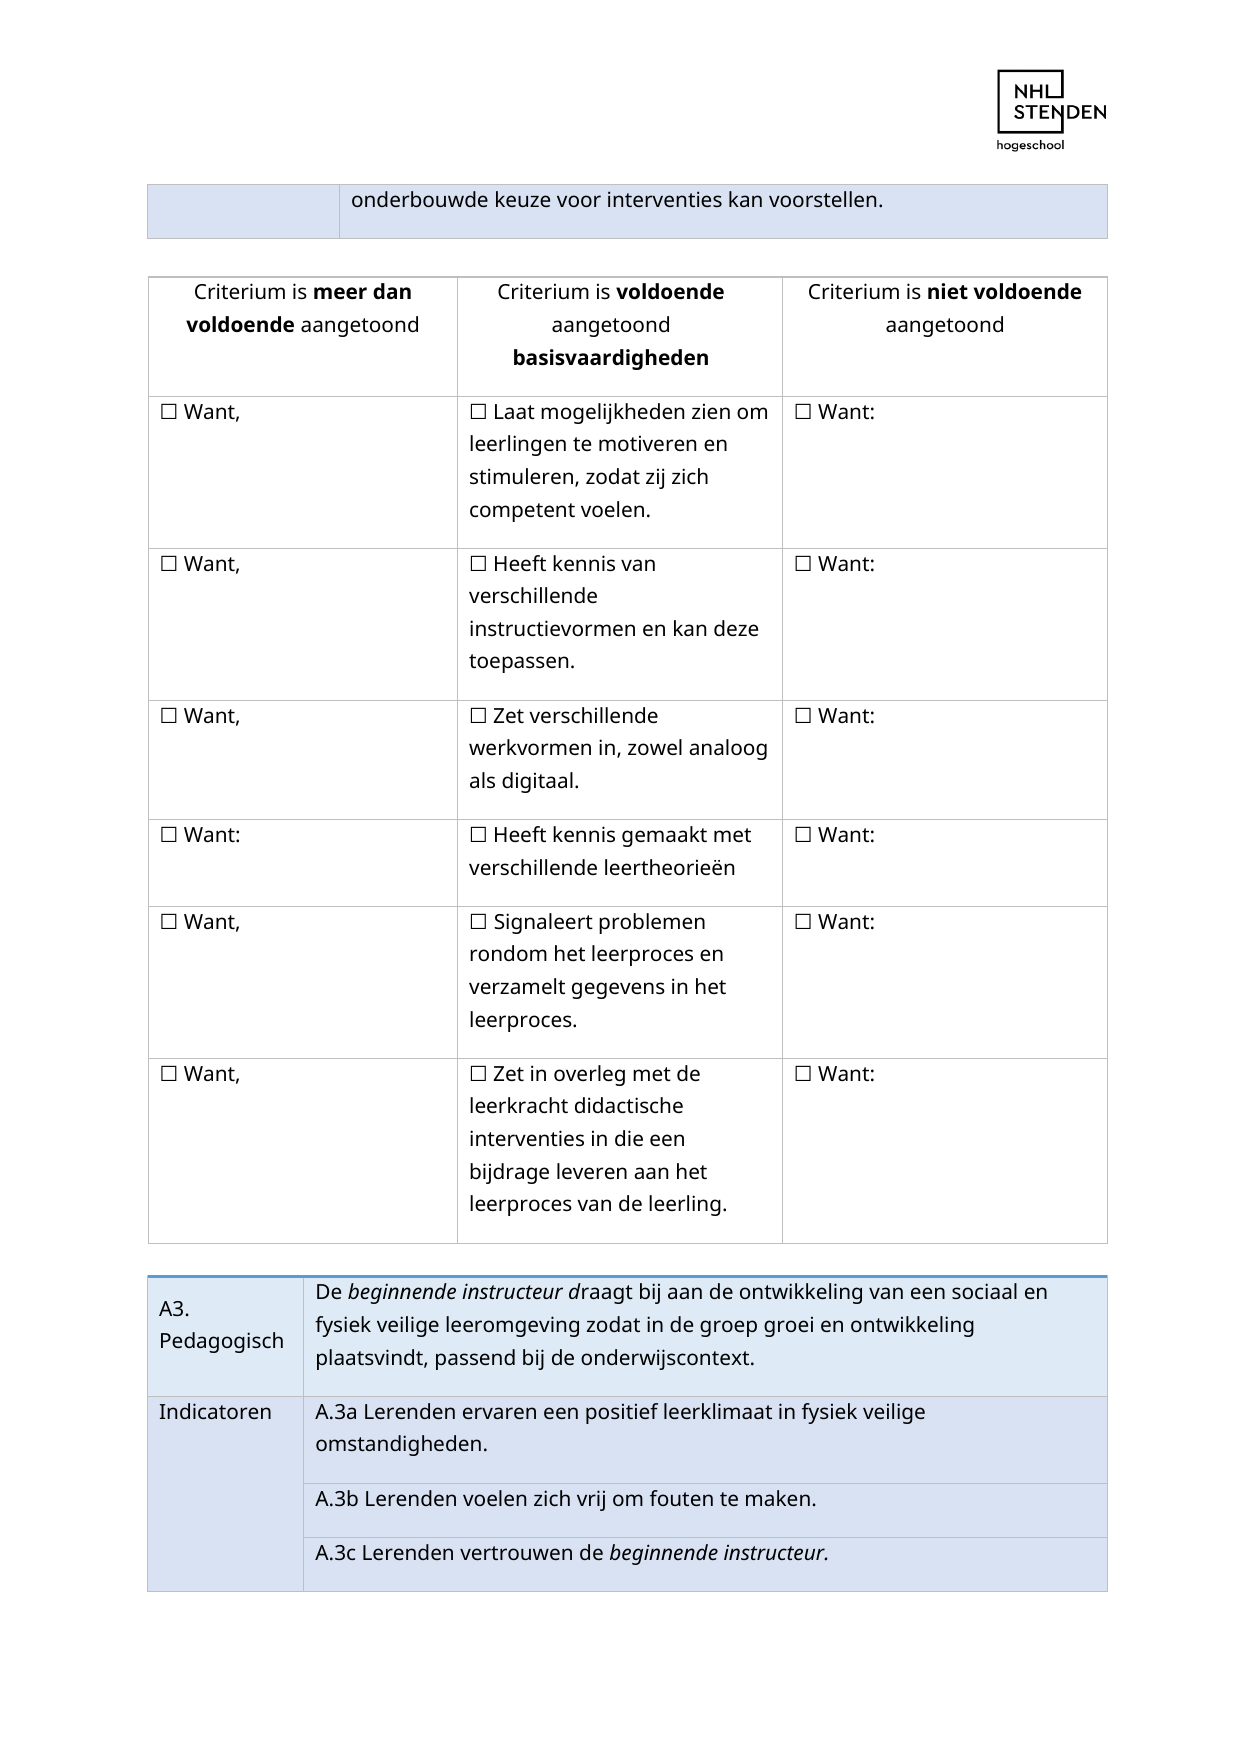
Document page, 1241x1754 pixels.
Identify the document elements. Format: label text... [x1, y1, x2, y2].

table_cell ☐ Want: [783, 1059, 1107, 1242]
table_header A3. Pedagogisch [148, 1278, 303, 1396]
table_cell Want, [149, 701, 457, 819]
table_cell Indicatoren [148, 1397, 303, 1591]
table_cell ☐ Want: [783, 907, 1107, 1058]
table_header De beginnende instructeur draagt bij aan de ontwikkeling van een sociaal en fysiek veilige leeromgeving zodat in de groep groei en ontwikkeling plaatsvindt, passend bij de onderwijscontext. [304, 1278, 1107, 1396]
table_cell A.3c Lerenden vertrouwen de beginnende instructeur. [304, 1538, 1107, 1591]
table_cell Want: [783, 397, 1107, 548]
table_cell ☐ Zet in overleg met de leerkracht didactische interventies in die een bijdrage leveren aan het leerproces van de leerling. [458, 1059, 782, 1242]
table_header Criterium is niet voldoende aangetoond [783, 278, 1107, 396]
table_cell Want: [783, 549, 1107, 700]
table_cell Want, [149, 397, 457, 548]
table_cell Laat mogelijkheden zien om leerlingen te motiveren en stimuleren, zodat zij zich competent voelen. [458, 397, 782, 548]
table_cell ☐ Want: [783, 820, 1107, 906]
table_cell A.3a Lerenden ervaren een positief leerklimaat in fysiek veilige omstandigheden. [304, 1397, 1107, 1483]
table_header Criterium is voldoende aangetoond basisvaardigheden [458, 278, 782, 396]
table_cell Want, [149, 549, 457, 700]
table_header Criterium is meer dan voldoende aangetoond [149, 278, 457, 396]
table_cell Want: [783, 701, 1107, 819]
picture [980, 53, 1123, 184]
table_cell Signaleert problemen rondom het leerproces en verzamelt gegevens in het leerproces. [458, 907, 782, 1058]
table_cell Heeft kennis van verschillende instructievormen en kan deze toepassen. [458, 549, 782, 700]
table_cell Zet verschillende werkvormen in, zowel analoog als digitaal. [458, 701, 782, 819]
table_cell Heeft kennis gemaakt met verschillende leertheorieën [458, 820, 782, 906]
table_cell A.3b Lerenden voelen zich vrij om fouten te maken. [304, 1484, 1107, 1537]
table_cell Want, [149, 1059, 457, 1242]
table_cell Want, [149, 907, 457, 1058]
table_cell ☐ Want: [149, 820, 457, 906]
